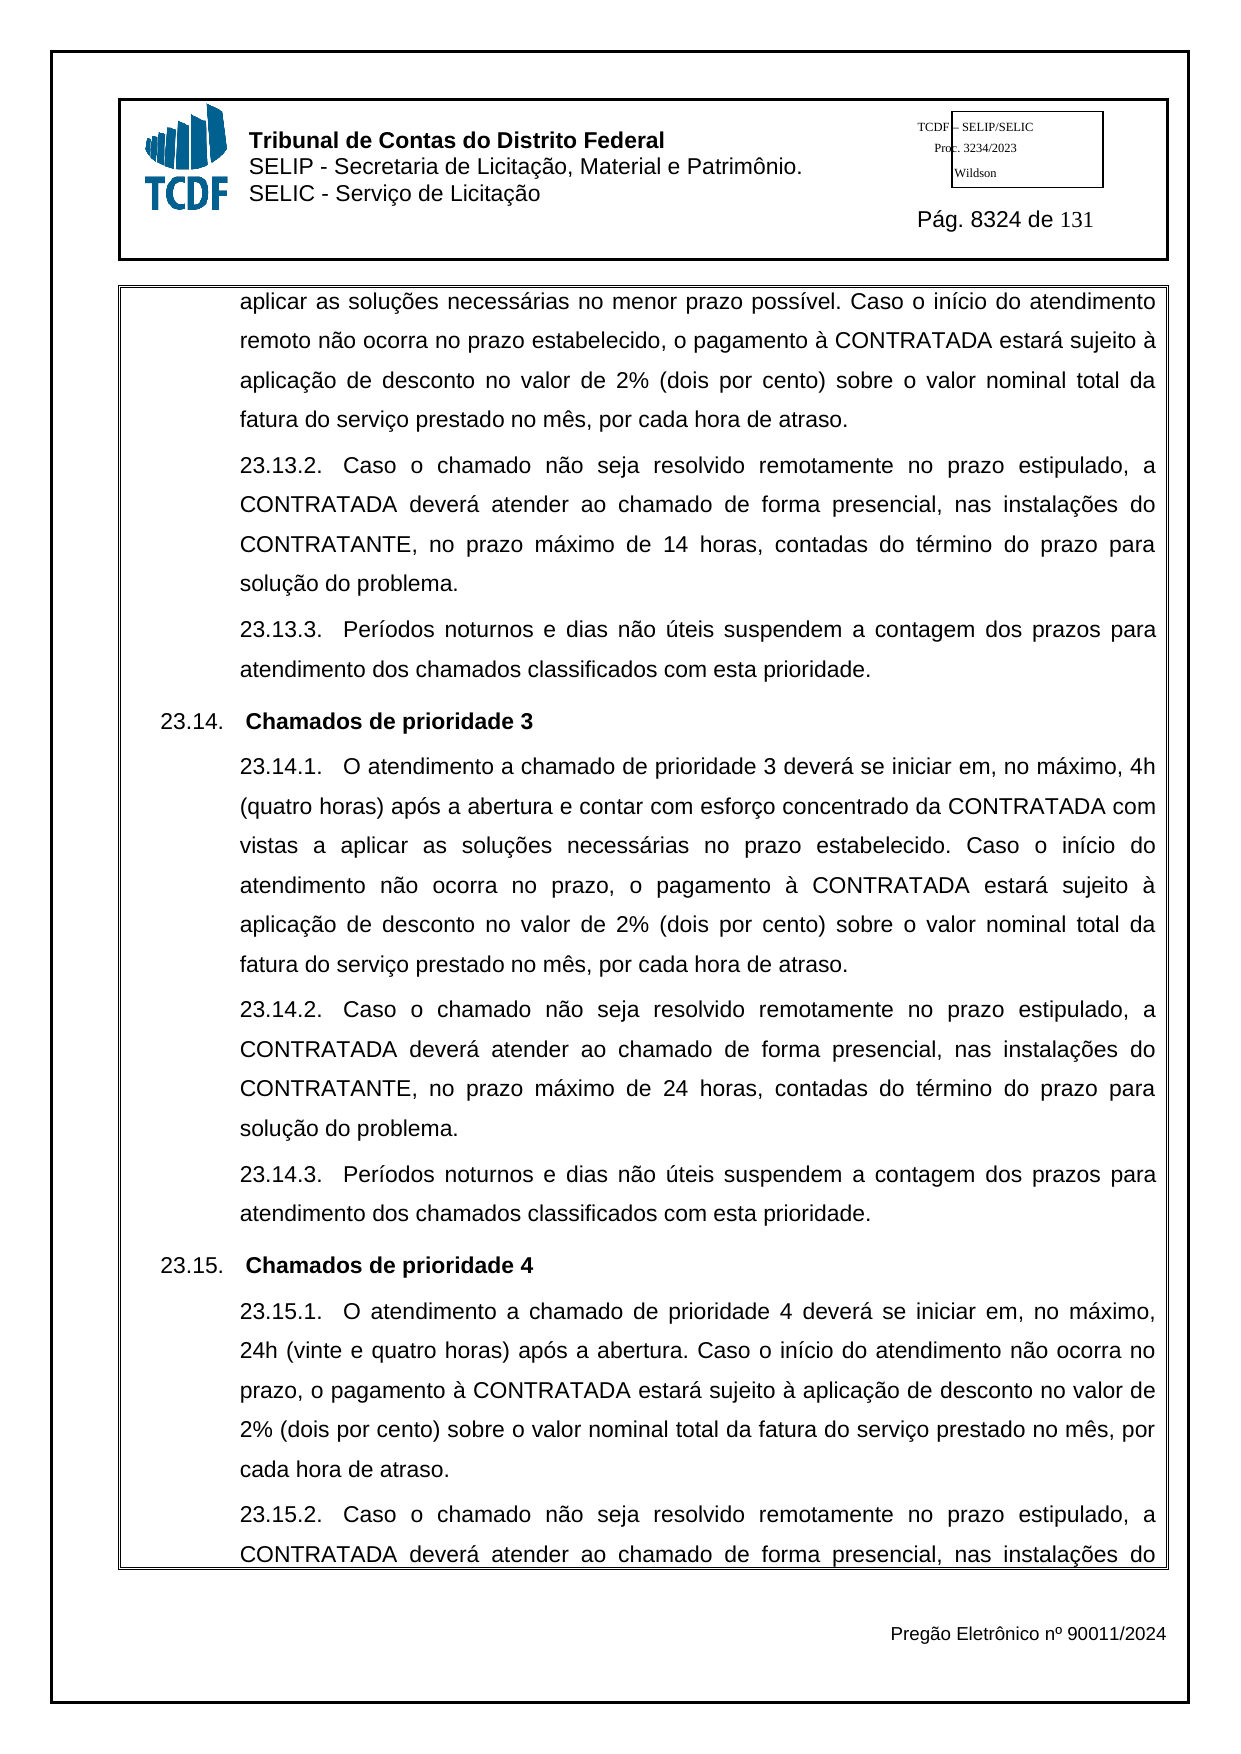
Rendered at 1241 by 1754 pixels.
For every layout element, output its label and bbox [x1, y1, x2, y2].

picture [130, 101, 242, 212]
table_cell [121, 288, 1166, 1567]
